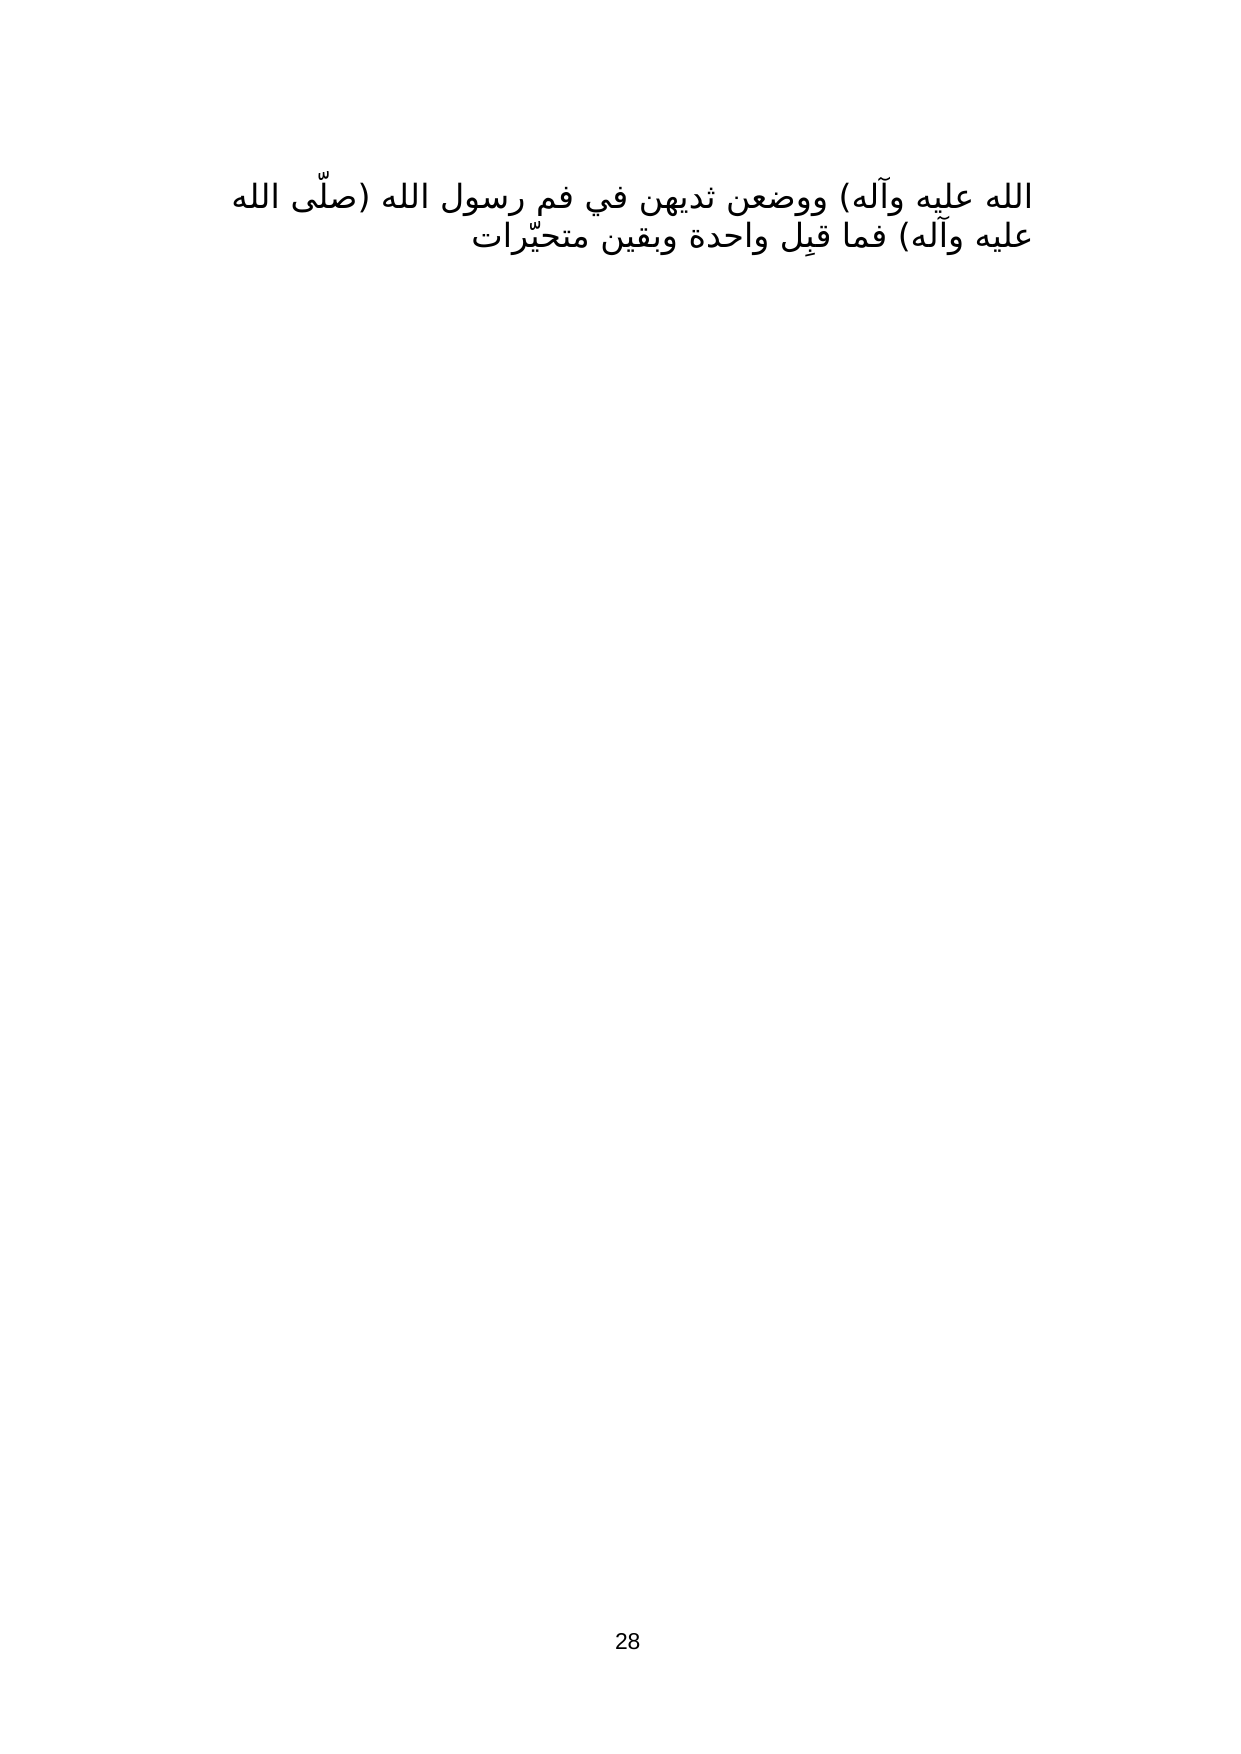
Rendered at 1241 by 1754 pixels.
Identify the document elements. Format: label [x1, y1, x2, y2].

text [222, 177, 1033, 255]
